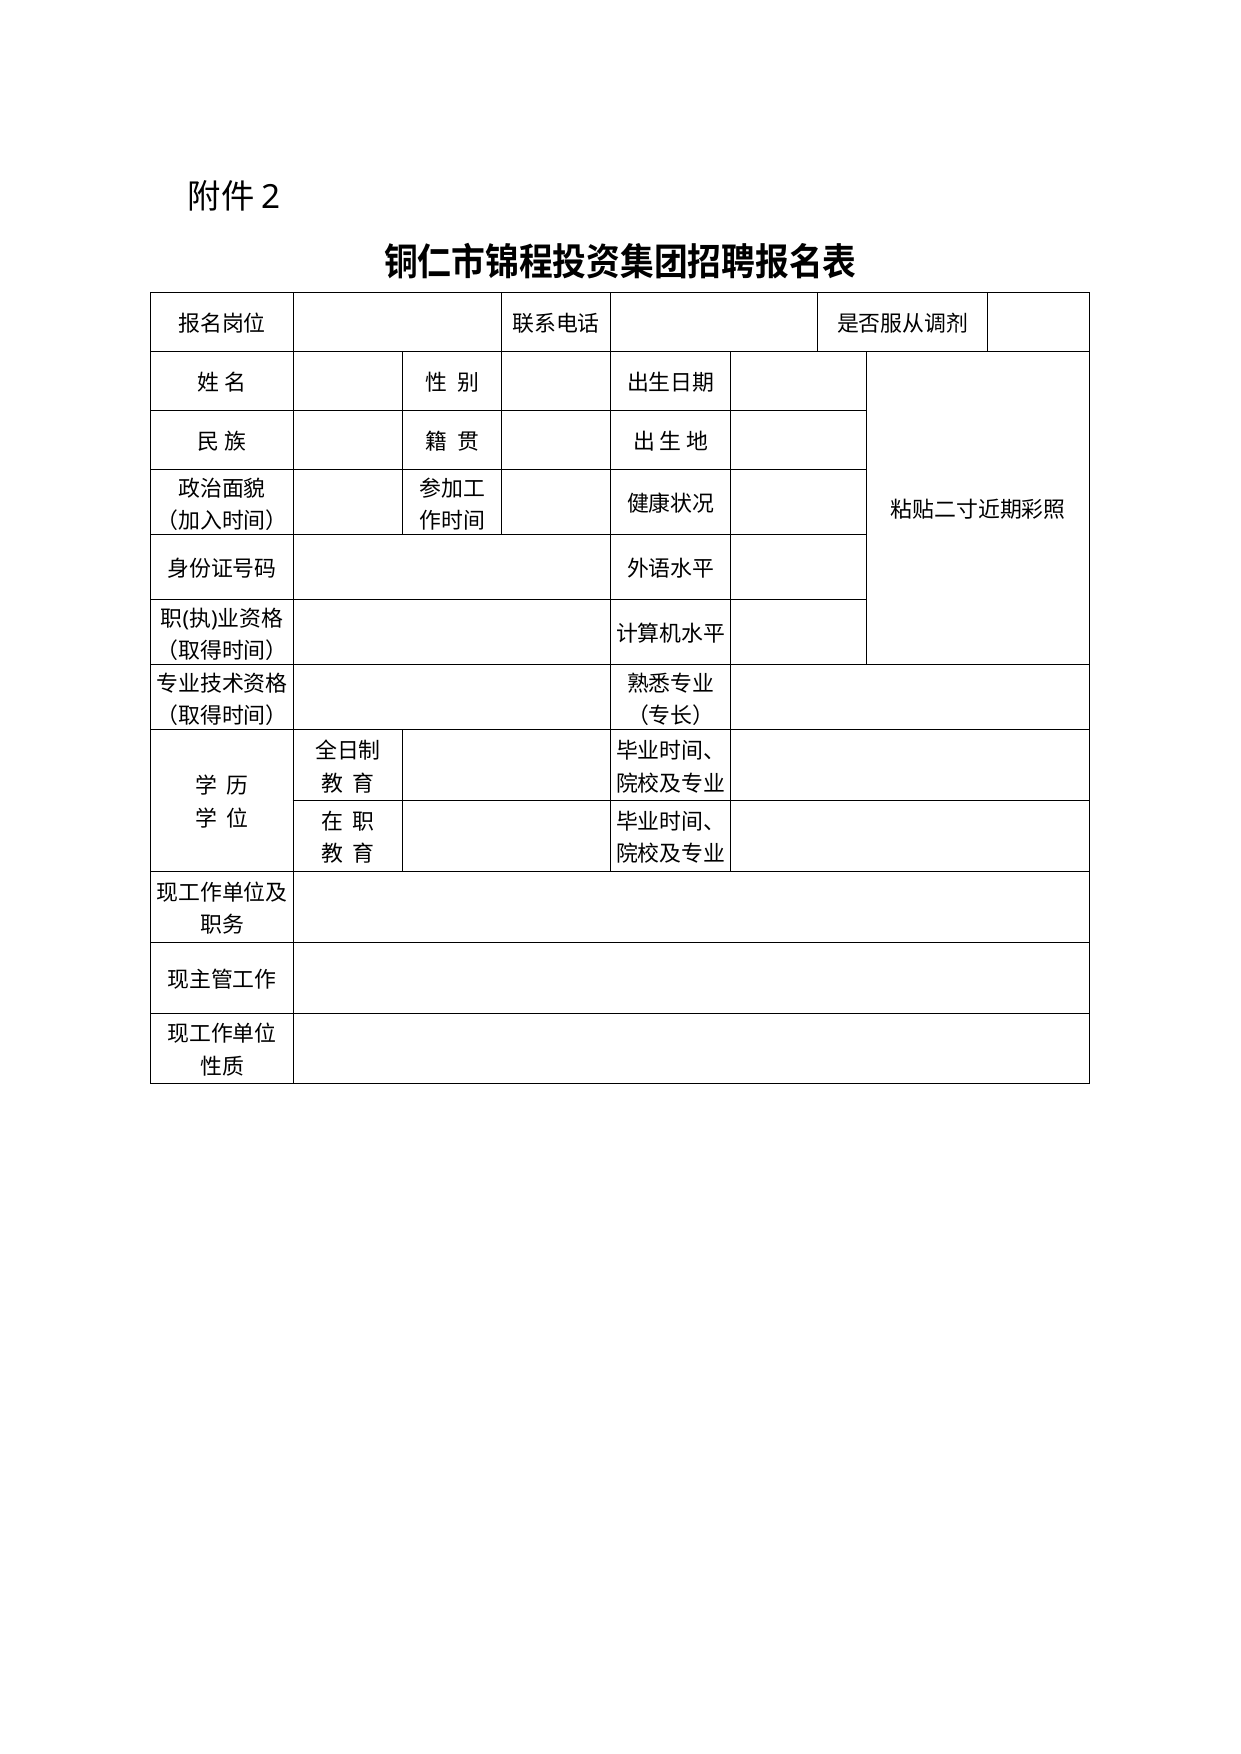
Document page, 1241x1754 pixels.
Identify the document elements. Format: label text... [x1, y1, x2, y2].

table_header [294, 293, 501, 351]
table_cell 计算机水平 [611, 600, 730, 664]
table_cell 姓 名 [151, 352, 293, 410]
table_cell 籍 贯 [403, 411, 501, 469]
table_cell [403, 730, 610, 800]
table_cell [294, 665, 610, 729]
table_cell 现工作单位 性质 [151, 1014, 293, 1083]
table_cell 毕业时间、 院校及专业 [611, 730, 730, 800]
table_cell 熟悉专业（专长） [611, 665, 730, 729]
table_cell [294, 943, 1089, 1012]
table_cell [502, 411, 610, 469]
table_cell [731, 411, 866, 469]
table_cell [294, 470, 402, 534]
table_cell 全日制 教 育 [294, 730, 402, 800]
table_cell [731, 730, 1089, 800]
table_cell [731, 600, 866, 664]
table_cell [502, 352, 610, 410]
table_cell 出生日期 [611, 352, 730, 410]
table_cell [294, 600, 610, 664]
table_cell [294, 872, 1089, 942]
table_header 报名岗位 [151, 293, 293, 351]
table_header 是否服从调剂 [818, 293, 987, 351]
table_cell 粘贴二寸近期彩照 [867, 352, 1089, 664]
table_cell 外语水平 [611, 535, 730, 599]
table_cell [403, 801, 610, 871]
table_cell 在 职 教 育 [294, 801, 402, 871]
table_cell 专业技术资格（取得时间） [151, 665, 293, 729]
table_header [611, 293, 817, 351]
table_cell [731, 470, 866, 534]
table_cell [731, 535, 866, 599]
table_cell [294, 411, 402, 469]
table_cell 出 生 地 [611, 411, 730, 469]
table_cell 政治面貌 （加入时间） [151, 470, 293, 534]
table_header [988, 293, 1089, 351]
text 铜仁市锦程投资集团招聘报名表 [187, 227, 1053, 292]
table_cell 性 别 [403, 352, 501, 410]
table_cell 职(执)业资格（取得时间） [151, 600, 293, 664]
table_cell [294, 352, 402, 410]
table_cell [502, 470, 610, 534]
table_cell 毕业时间、 院校及专业 [611, 801, 730, 871]
table_cell 现工作单位及职务 [151, 872, 293, 942]
table_cell 民 族 [151, 411, 293, 469]
table_cell 学 历 学 位 [151, 730, 293, 871]
table_cell 健康状况 [611, 470, 730, 534]
table_cell [731, 352, 866, 410]
text 附件2 [187, 162, 1053, 227]
table_cell [731, 665, 1089, 729]
table_cell [294, 1014, 1089, 1083]
table_cell 身份证号码 [151, 535, 293, 599]
table_cell 现主管工作 [151, 943, 293, 1012]
table_cell [731, 801, 1089, 871]
table_cell [294, 535, 610, 599]
table_header 联系电话 [502, 293, 610, 351]
table_cell 参加工 作时间 [403, 470, 501, 534]
